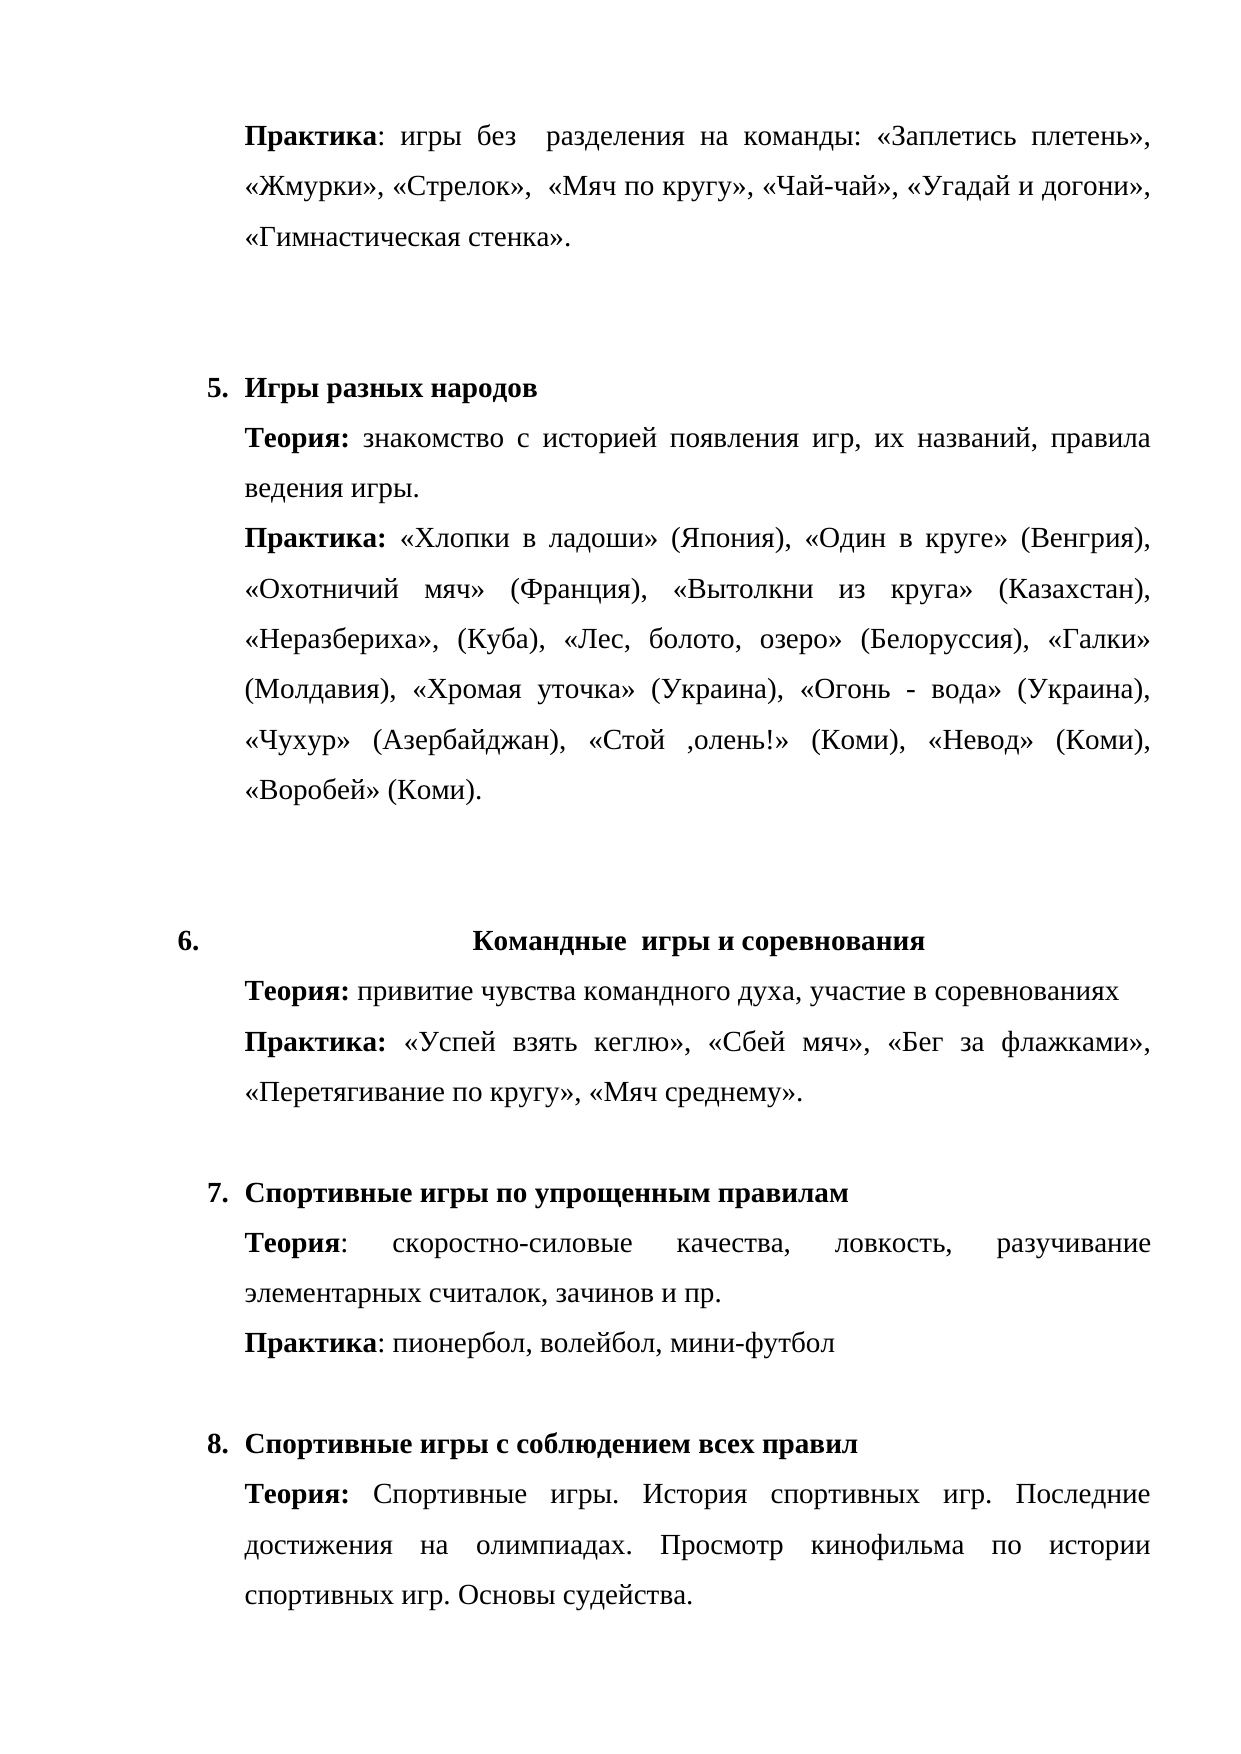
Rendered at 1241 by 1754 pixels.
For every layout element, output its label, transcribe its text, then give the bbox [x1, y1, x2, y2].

list Игры разных народов [207, 370, 1152, 403]
list Практика: игры без разделения на команды: «Заплетись плетень», «Жмурки», «Стрелок», «Мяч по кругу», «Чай-чай», «Угадай и догони», «Гимнастическая стенка». [244, 118, 1152, 252]
list Теория: Спортивные игры. История спортивных игр. Последние достижения на олимпиадах. Просмотр кинофильма по истории спортивных игр. Основы судейства. [244, 1477, 1152, 1611]
list Практика: пионербол, волейбол, мини-футбол [244, 1326, 1152, 1359]
list Теория: скоростно-силовые качества, ловкость, разучивание элементарных считалок, зачинов и пр. [244, 1225, 1152, 1309]
list Теория: знакомство с историей появления игр, их названий, правила ведения игры. [244, 420, 1152, 504]
list Практика: «Хлопки в ладоши» (Япония), «Один в круге» (Венгрия), «Охотничий мяч» (Франция), «Вытолкни из круга» (Казахстан), «Неразбериха», (Куба), «Лес, болото, озеро» (Белоруссия), «Галки» (Молдавия), «Хромая уточка» (Украина), «Огонь - вода» (Украина), «Чухур» (Азербайджан), «Стой ,олень!» (Коми), «Невод» (Коми), «Воробей» (Коми). [244, 521, 1152, 806]
list Теория: привитие чувства командного духа, участие в соревнованиях [244, 973, 1152, 1007]
list Спортивные игры по упрощенным правилам [207, 1175, 1152, 1208]
list Спортивные игры с соблюдением всех правил [207, 1426, 1152, 1460]
list Практика: «Успей взять кеглю», «Сбей мяч», «Бег за флажками», «Перетягивание по кругу», «Мяч среднему». [244, 1024, 1152, 1108]
list Командные игры и соревнования [177, 923, 1152, 957]
